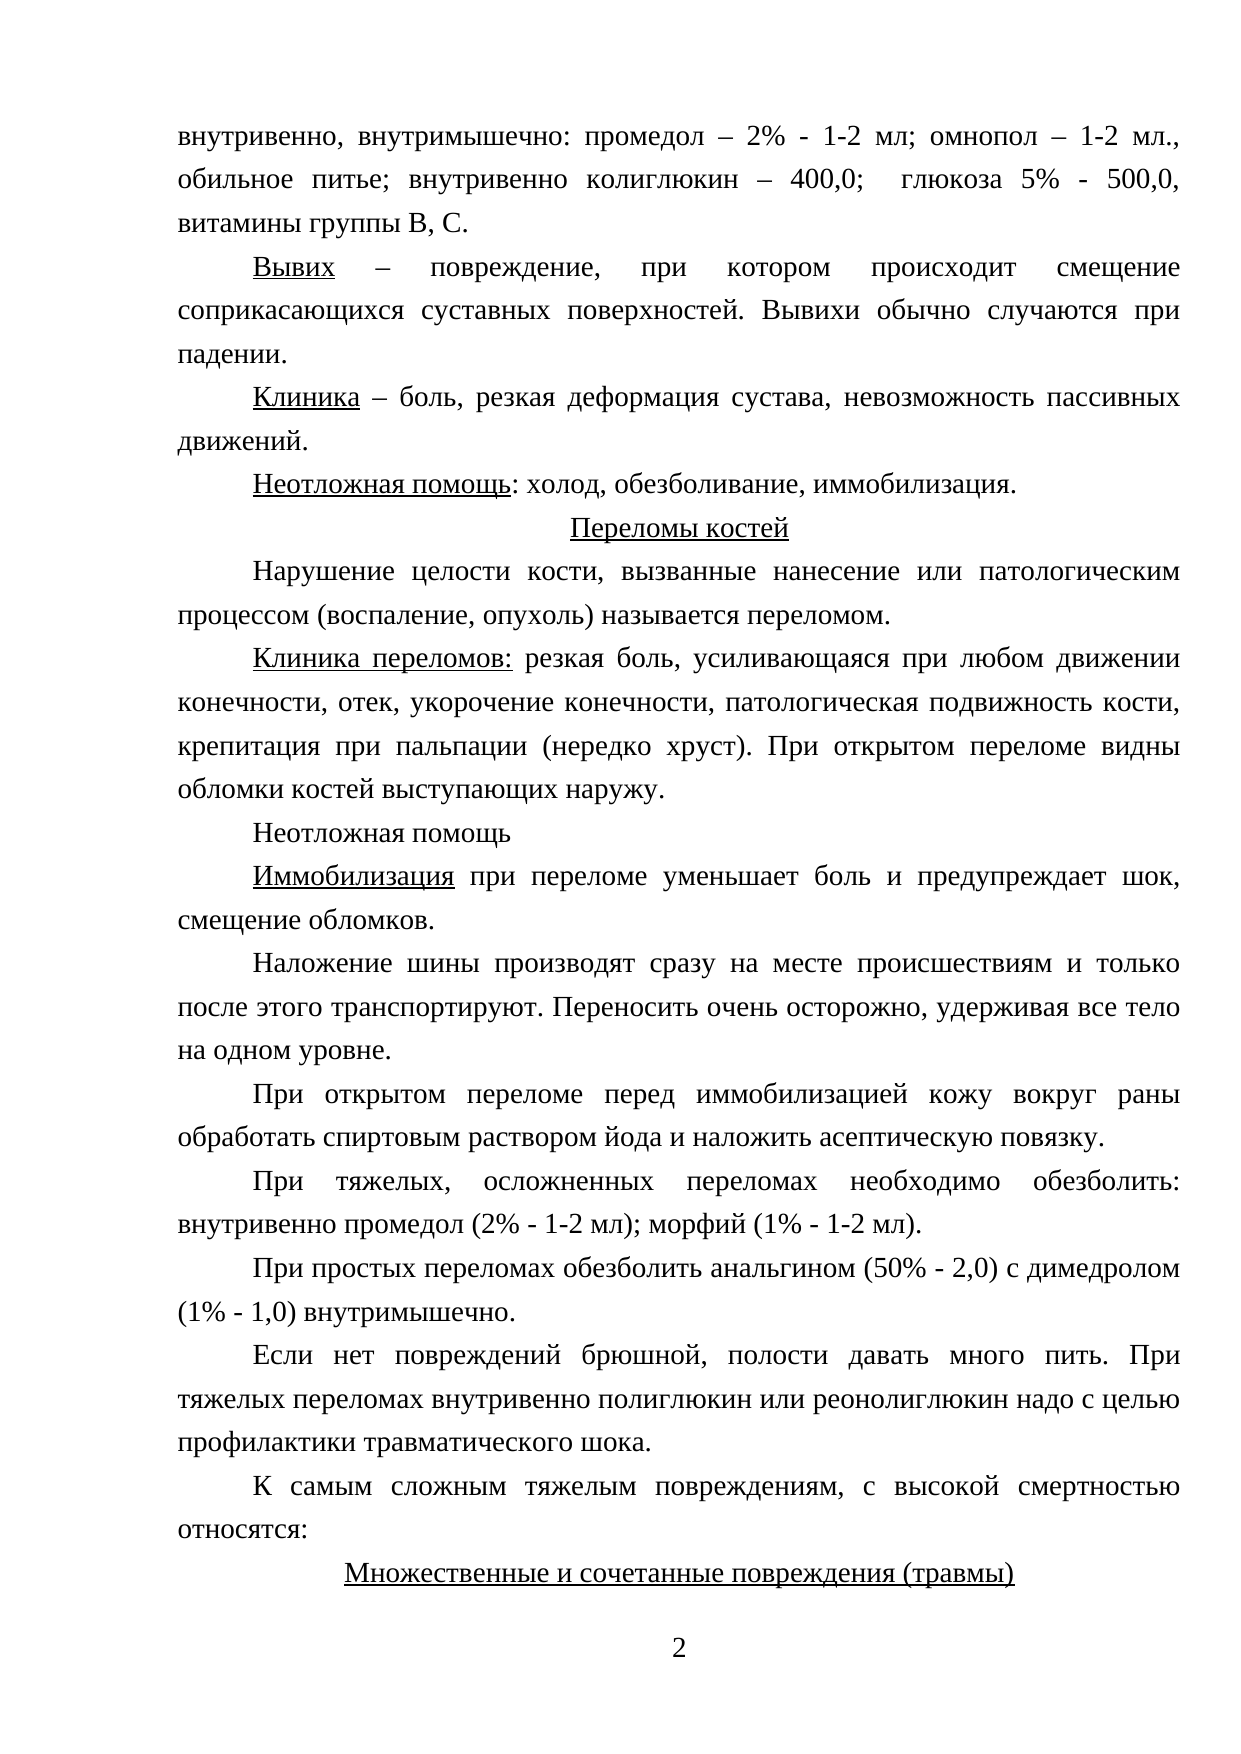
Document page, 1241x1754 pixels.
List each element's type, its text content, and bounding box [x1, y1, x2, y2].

text Неотложная помощь [177, 815, 1181, 848]
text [177, 118, 1181, 239]
text Наложение шины производят сразу на месте происшествиям и только после этого транспортируют. Переносить очень осторожно, удерживая все тело на одном уровне. [177, 945, 1181, 1066]
text Клиника переломов: резкая боль, усиливающаяся при любом движении конечности, отек, укорочение конечности, патологическая подвижность кости, крепитация при пальпации (нередко хруст). При открытом переломе видны обломки костей выступающих наружу. [177, 641, 1181, 805]
text Вывих – повреждение, при котором происходит смещение соприкасающихся суставных поверхностей. Вывихи обычно случаются при падении. [177, 249, 1181, 369]
text К самым сложным тяжелым повреждениям, с высокой смертностью относятся: [177, 1468, 1181, 1545]
text Множественные и сочетанные повреждения (травмы) [177, 1555, 1181, 1588]
text Переломы костей [177, 510, 1181, 543]
text Нарушение целости кости, вызванные нанесение или патологическим процессом (воспаление, опухоль) называется переломом. [177, 553, 1181, 631]
text При простых переломах обезболить анальгином (50% - 2,0) с димедролом (1% - 1,0) внутримышечно. [177, 1250, 1181, 1327]
text Клиника – боль, резкая деформация сустава, невозможность пассивных движений. [177, 379, 1181, 456]
text При открытом переломе перед иммобилизацией кожу вокруг раны обработать спиртовым раствором йода и наложить асептическую повязку. [177, 1076, 1181, 1153]
text Иммобилизация при переломе уменьшает боль и предупреждает шок, смещение обломков. [177, 858, 1181, 935]
text При тяжелых, осложненных переломах необходимо обезболить: внутривенно промедол (2% - 1-2 мл); морфий (1% - 1-2 мл). [177, 1163, 1181, 1240]
text Неотложная помощь: холод, обезболивание, иммобилизация. [177, 466, 1181, 500]
text Если нет повреждений брюшной, полости давать много пить. При тяжелых переломах внутривенно полиглюкин или реонолиглюкин надо с целью профилактики травматического шока. [177, 1337, 1181, 1458]
